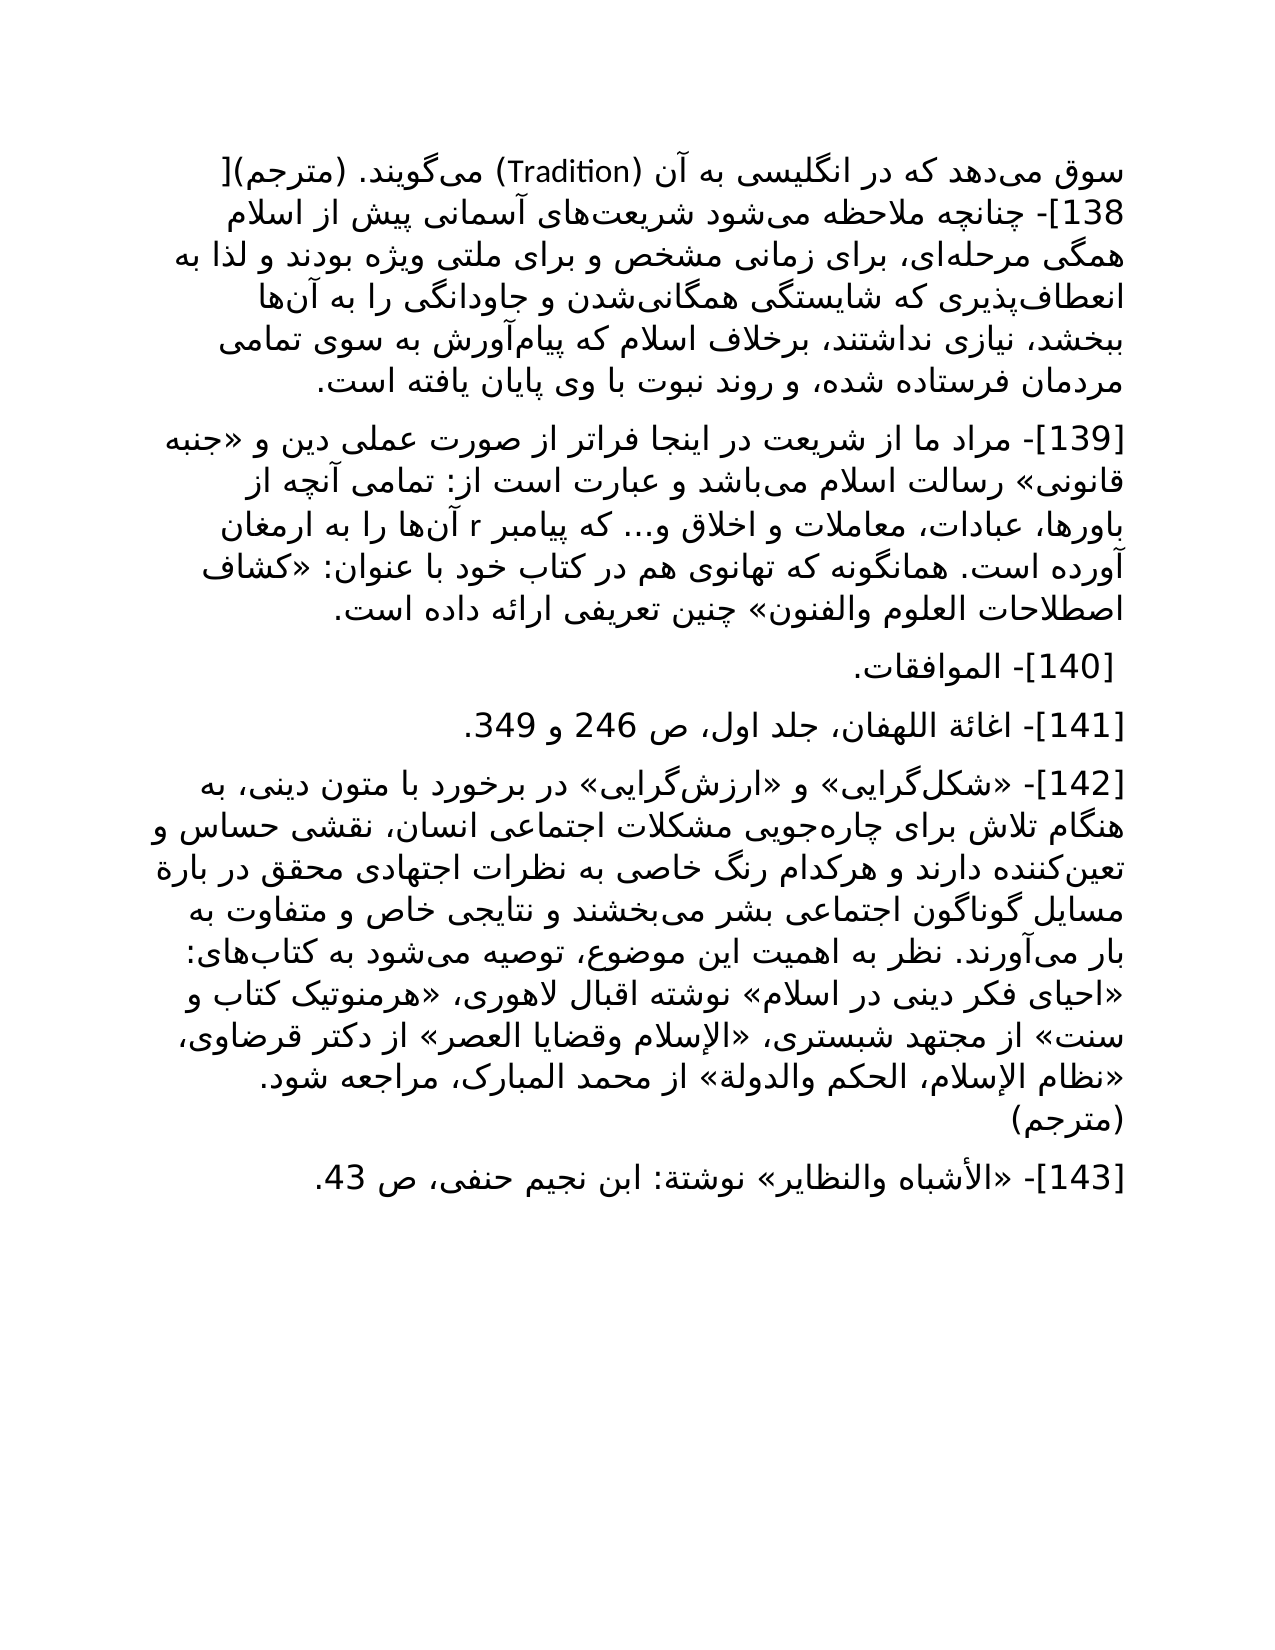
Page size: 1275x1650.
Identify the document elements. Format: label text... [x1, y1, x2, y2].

text [142]- «شکل‌گرایی» و «ارزش‌گرایی» در برخورد با متون دینی، به هنگام تلاش برای چاره‌جویی مشکلات اجتماعی انسان، نقشی حساس و تعین‌کننده دارند و هرکدام رنگ خاصی به نظرات اجتهادی محقق در بارة مسایل گوناگون اجتماعی بشر می‌بخشند و نتایجی خاص و متفاوت به بار می‌آورند. نظر به اهمیت این موضوع، توصیه می‌شود به کتاب‌های: «احیای فکر دینی در اسلام» نوشته اقبال لاهوری، «هرمنوتیک کتاب و سنت» از مجتهد شبستری، «الإسلام وقضایا العصر» از دکتر قرضاوی، «نظام الإسلام، الحکم والدولة» از محمد المبارک، مراجعه شود. (مترجم) [150, 765, 1125, 1139]
text [139]- مراد ما از شریعت در اینجا فراتر از صورت عملی دین و «جنبه قانونی» رسالت اسلام می‌باشد و عبارت است از: تمامی آنچه از باورها، عبادات، معاملات و اخلاق و... که پیامبر r آن‌ها را به ارمغان آورده است. همانگونه که تهانوی هم در کتاب خود با عنوان: «کشاف اصطلاحات العلوم والفنون» چنین تعریفی ارائه داده است. [150, 420, 1125, 628]
text [141]- اغائة اللهفان، جلد اول، ص 246 و 349. [150, 706, 1125, 745]
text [150, 150, 1125, 400]
text [143]- «الأشباه والنظایر» نوشتة: ابن نجیم حنفی، ص 43. [150, 1158, 1125, 1197]
text [140]- الموافقات. [150, 648, 1125, 687]
